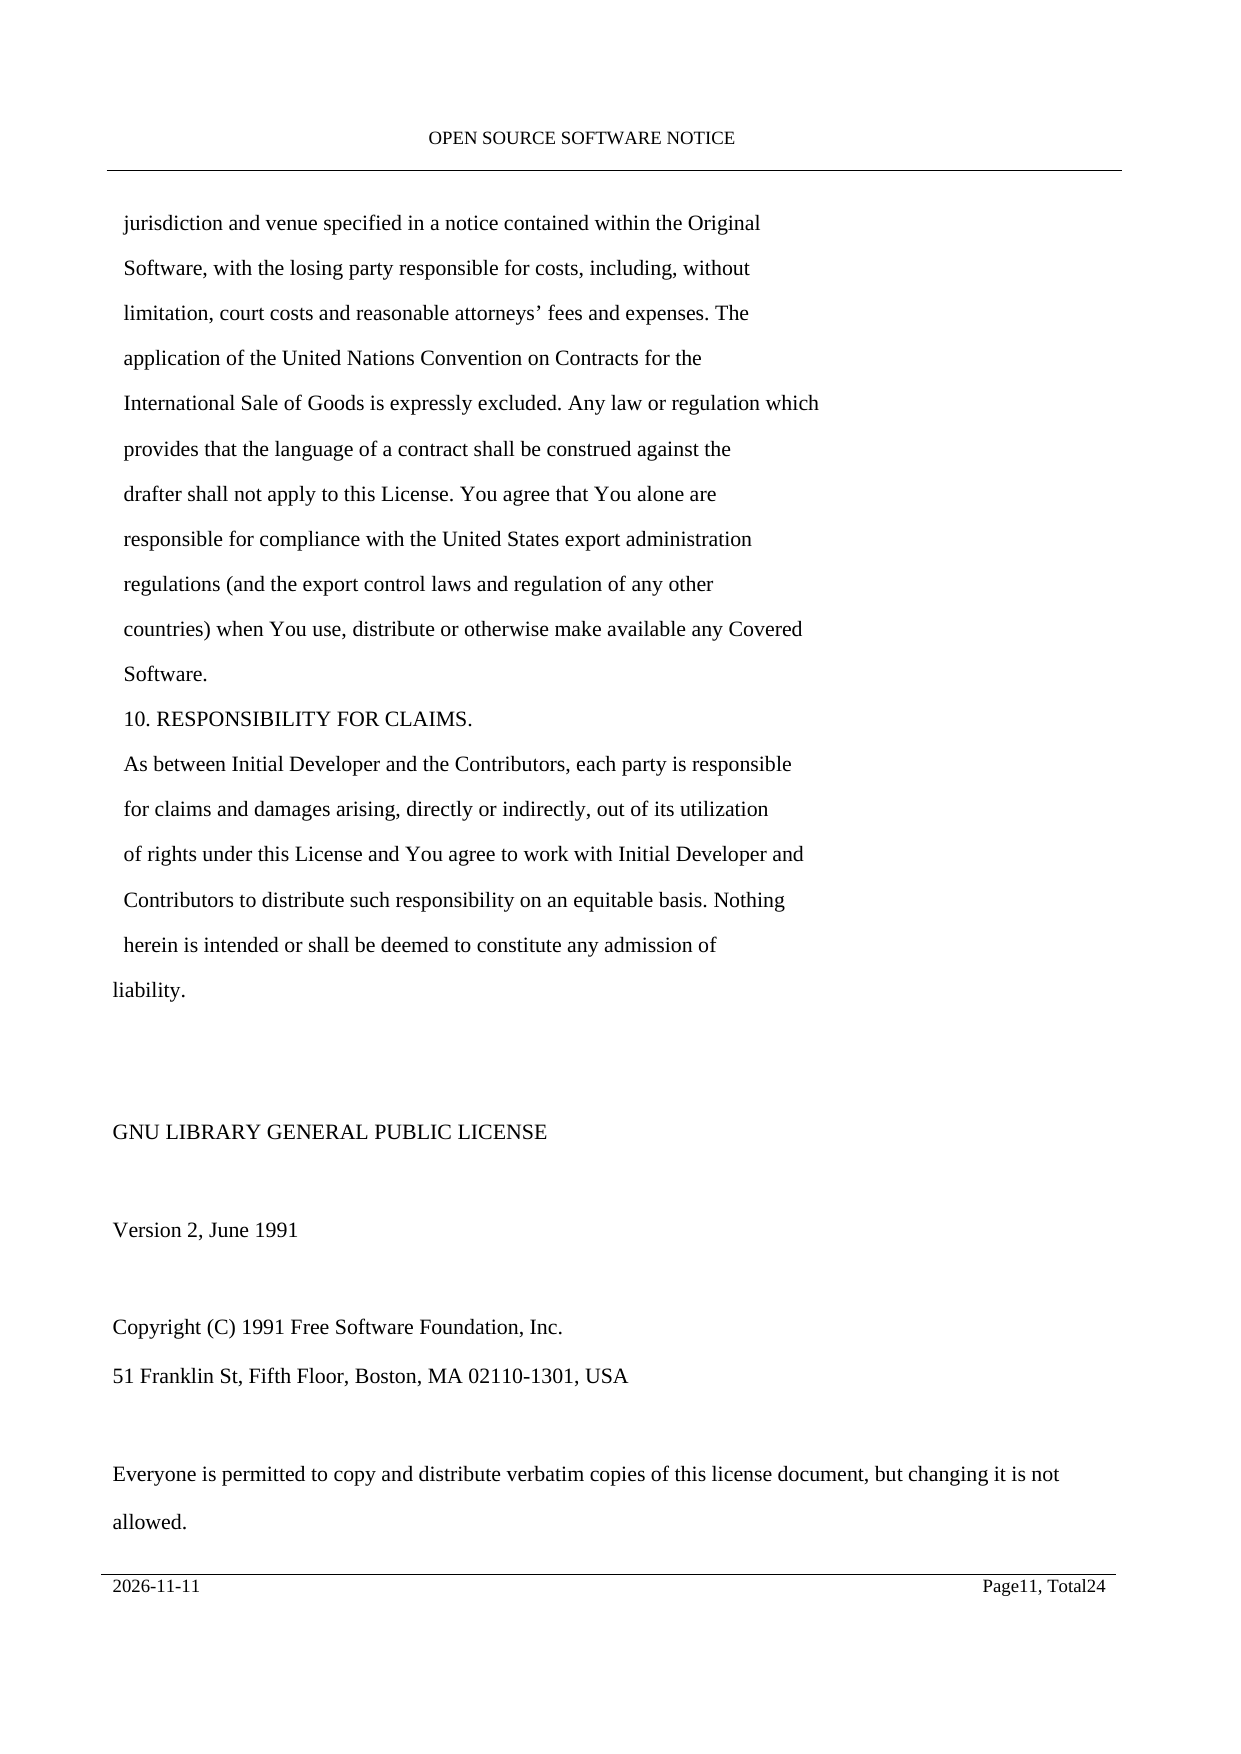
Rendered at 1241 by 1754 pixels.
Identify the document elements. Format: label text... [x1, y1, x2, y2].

text jurisdiction and venue specified in a notice contained within the Original [112, 206, 1128, 239]
text for claims and damages arising, directly or indirectly, out of its utilization [112, 793, 1128, 825]
text Software, with the losing party responsible for costs, including, without [112, 251, 1128, 284]
text drafter shall not apply to this License. You agree that You alone are [112, 477, 1128, 509]
text herein is intended or shall be deemed to constitute any admission of [112, 928, 1128, 961]
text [112, 1018, 1128, 1538]
text Contributors to distribute such responsibility on an equitable basis. Nothing [112, 883, 1128, 915]
text Software. [112, 657, 1128, 690]
text countries) when You use, distribute or otherwise make available any Covered [112, 612, 1128, 645]
text As between Initial Developer and the Contributors, each party is responsible [112, 748, 1128, 780]
text liability. [112, 973, 1128, 1006]
text regulations (and the export control laws and regulation of any other [112, 567, 1128, 600]
text application of the United Nations Convention on Contracts for the [112, 342, 1128, 374]
text limitation, court costs and reasonable attorneys’ fees and expenses. The [112, 297, 1128, 329]
text International Sale of Goods is expressly excluded. Any law or regulation which [112, 387, 1128, 419]
text of rights under this License and You agree to work with Initial Developer and [112, 838, 1128, 870]
text 10. RESPONSIBILITY FOR CLAIMS. [112, 702, 1128, 735]
text provides that the language of a contract shall be construed against the [112, 432, 1128, 464]
text responsible for compliance with the United States export administration [112, 522, 1128, 554]
